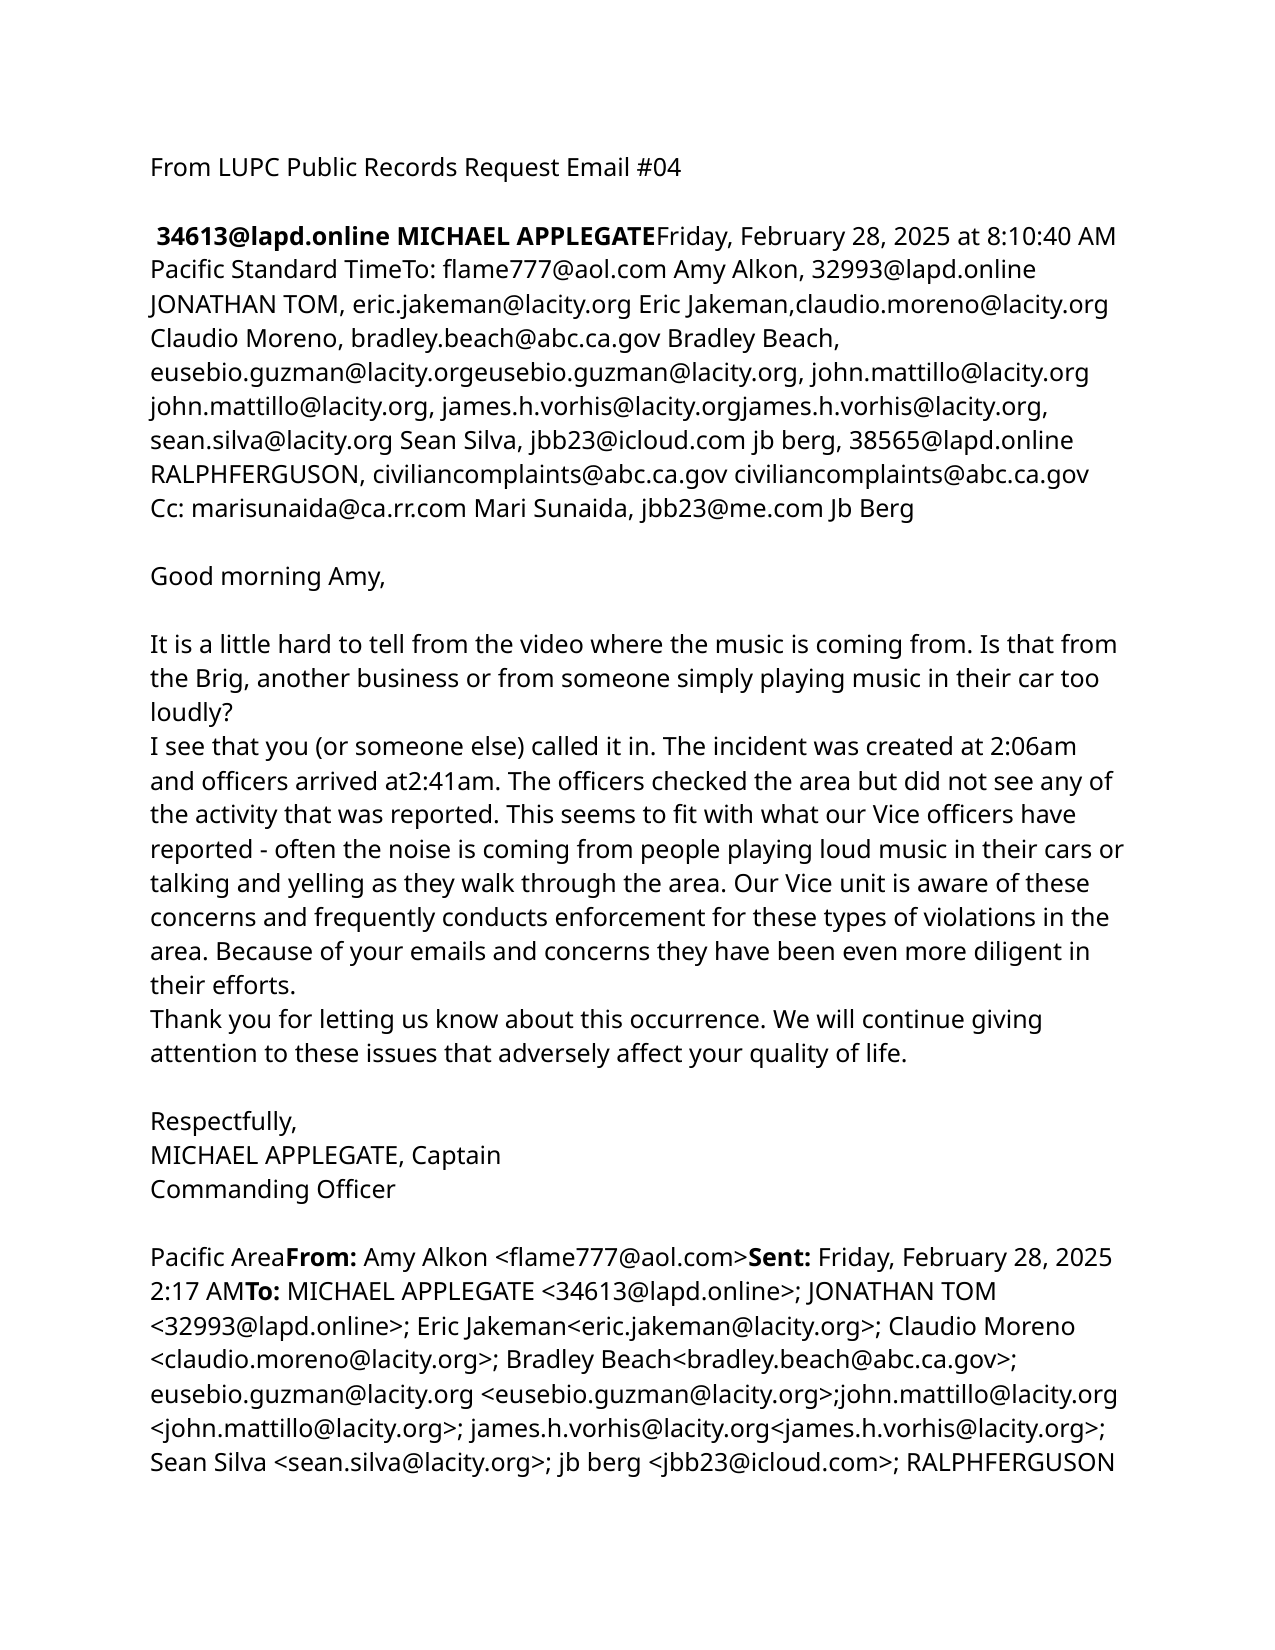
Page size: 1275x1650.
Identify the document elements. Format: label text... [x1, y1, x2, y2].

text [150, 1240, 1125, 1478]
text From LUPC Public Records Request Email #04 [150, 150, 1125, 184]
text MICHAEL APPLEGATE, Captain [150, 1138, 1125, 1172]
text Respectfully, [150, 1104, 1125, 1138]
text 34613@lapd.online MICHAEL APPLEGATEFriday, February 28, 2025 at 8:10:40 AM Pacific Standard TimeTo: flame777@aol.com Amy Alkon, 32993@lapd.online JONATHAN TOM, eric.jakeman@lacity.org Eric Jakeman,claudio.moreno@lacity.org Claudio Moreno, bradley.beach@abc.ca.gov Bradley Beach, eusebio.guzman@lacity.orgeusebio.guzman@lacity.org, john.mattillo@lacity.org john.mattillo@lacity.org, james.h.vorhis@lacity.orgjames.h.vorhis@lacity.org, sean.silva@lacity.org Sean Silva, jbb23@icloud.com jb berg, 38565@lapd.online RALPHFERGUSON, civiliancomplaints@abc.ca.gov civiliancomplaints@abc.ca.gov [150, 218, 1125, 491]
text It is a little hard to tell from the video where the music is coming from. Is that from the Brig, another business or from someone simply playing music in their car too loudly? [150, 627, 1125, 729]
text I see that you (or someone else) called it in. The incident was created at 2:06am and officers arrived at2:41am. The officers checked the area but did not see any of the activity that was reported. This seems to fit with what our Vice officers have reported - often the noise is coming from people playing loud music in their cars or talking and yelling as they walk through the area. Our Vice unit is aware of these concerns and frequently conducts enforcement for these types of violations in the area. Because of your emails and concerns they have been even more diligent in their efforts. [150, 729, 1125, 1002]
text Commanding Officer [150, 1172, 1125, 1206]
text Good morning Amy, [150, 559, 1125, 593]
text Thank you for letting us know about this occurrence. We will continue giving attention to these issues that adversely affect your quality of life. [150, 1002, 1125, 1070]
text Cc: marisunaida@ca.rr.com Mari Sunaida, jbb23@me.com Jb Berg [150, 491, 1125, 525]
